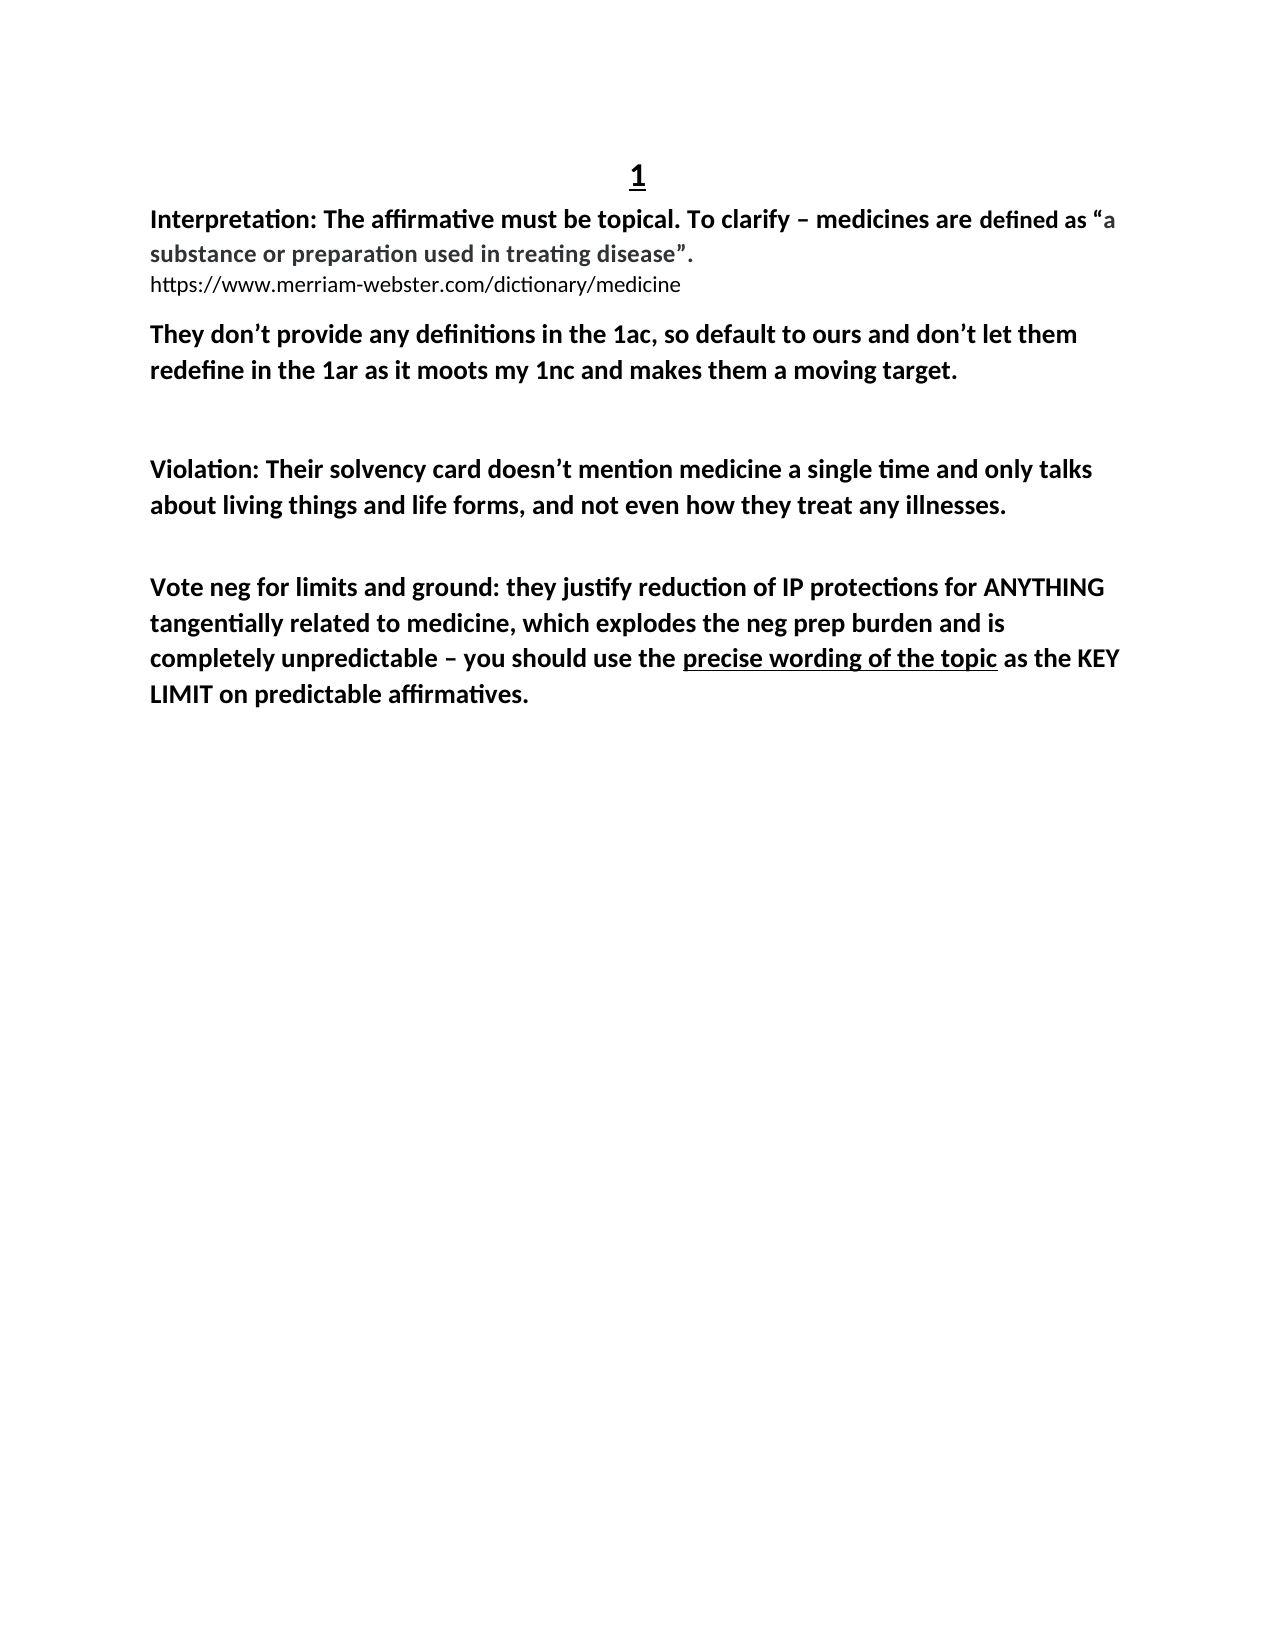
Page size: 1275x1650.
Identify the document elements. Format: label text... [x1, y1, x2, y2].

subtitle Interpretation: The affirmative must be topical. To clarify – medicines are defined as “a substance or preparation used in treating disease”. [150, 202, 1125, 268]
subtitle Violation: Their solvency card doesn’t mention medicine a single time and only talks about living things and life forms, and not even how they treat any illnesses. [150, 452, 1125, 521]
text They don’t provide any definitions in the 1ac, so default to ours and don’t let them redefine in the 1ar as it moots my 1nc and makes them a moving target. [150, 317, 1125, 386]
text https://www.merriam-webster.com/dictionary/medicine [150, 271, 1125, 299]
subtitle Vote neg for limits and ground: they justify reduction of IP protections for ANYTHING tangentially related to medicine, which explodes the neg prep burden and is completely unpredictable – you should use the precise wording of the topic as the KEY LIMIT on predictable affirmatives. [150, 570, 1125, 710]
subtitle 1 [150, 154, 1125, 195]
